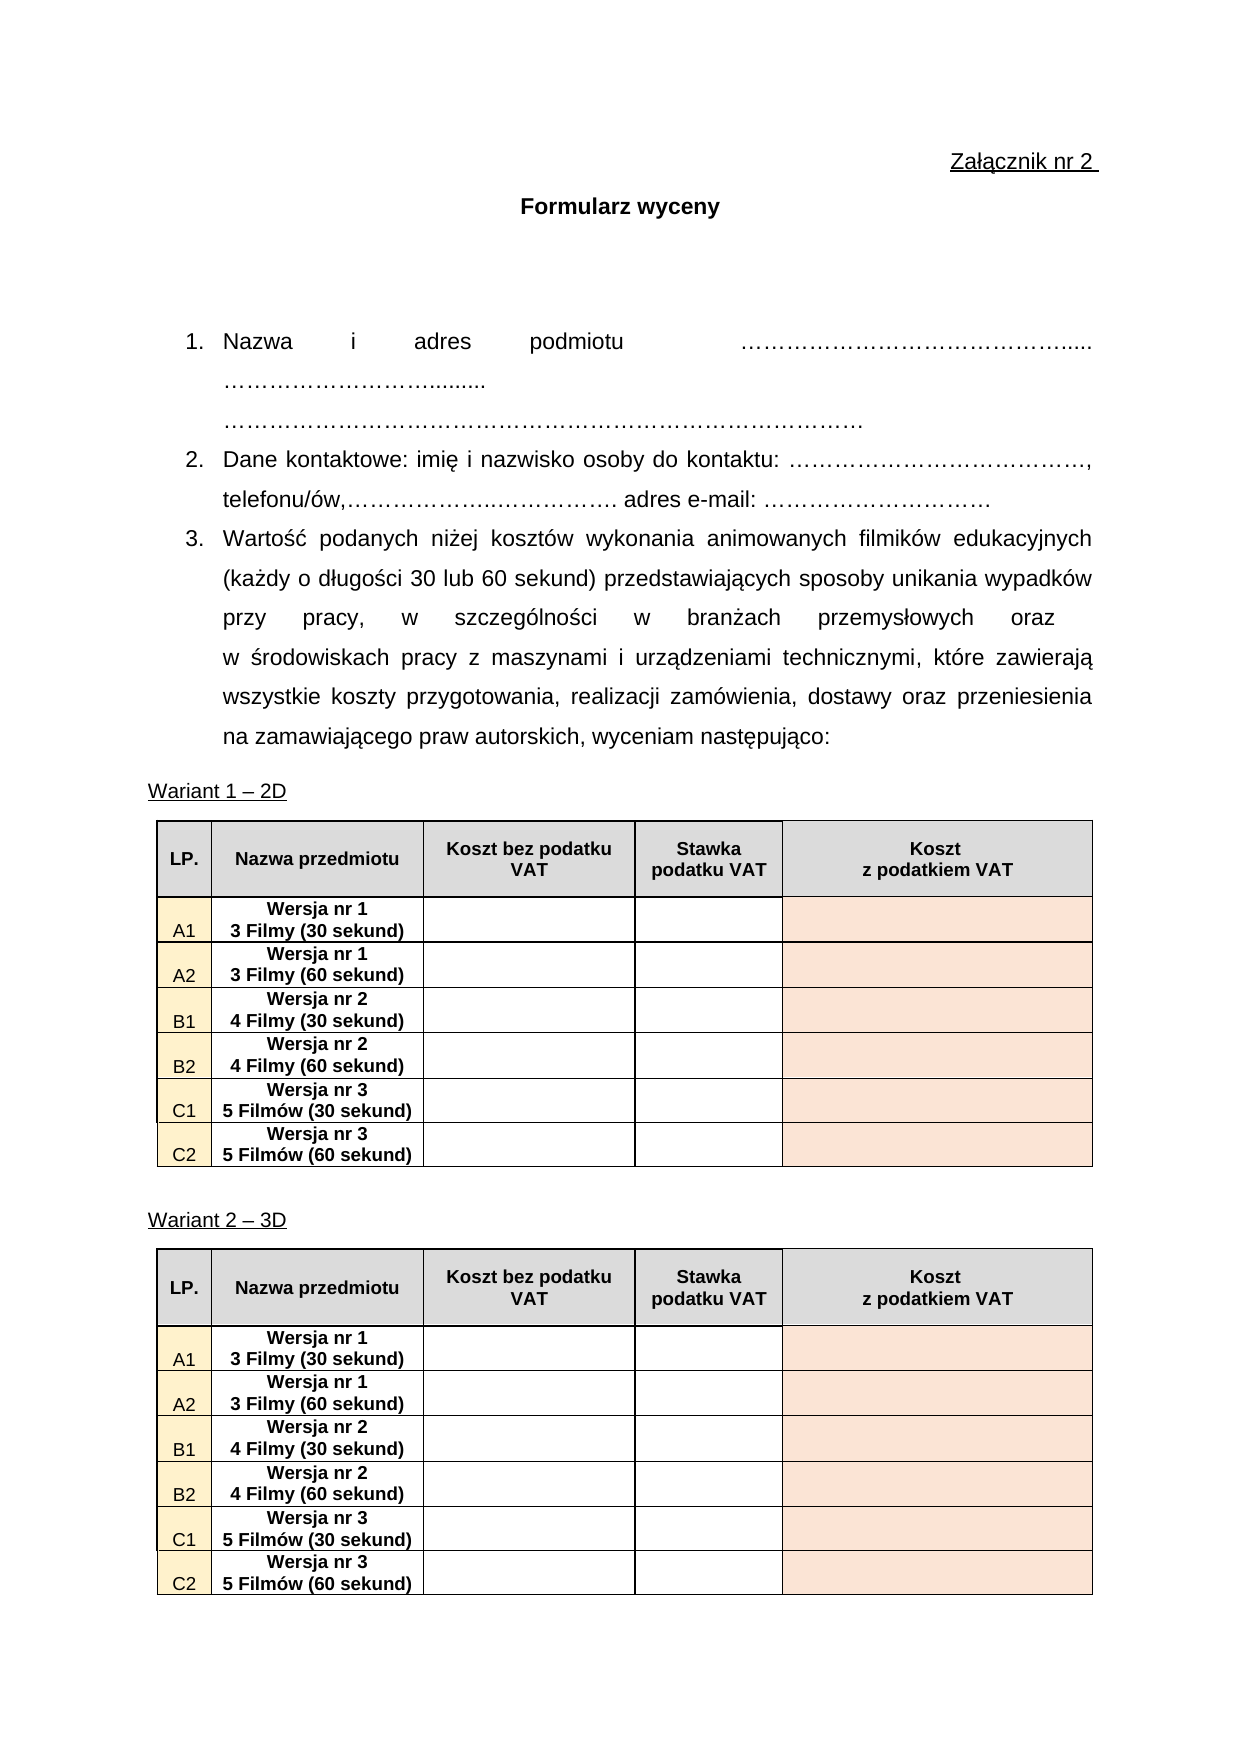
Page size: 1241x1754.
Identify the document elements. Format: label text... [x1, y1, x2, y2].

table_cell Wersja nr 2 4 Filmy (30 sekund) [212, 1416, 423, 1461]
table_cell [783, 1033, 1092, 1077]
table_header LP. [158, 1250, 211, 1324]
table_cell [424, 1123, 634, 1166]
table_cell [783, 1462, 1092, 1506]
table_cell [424, 1327, 634, 1370]
table_cell [783, 988, 1092, 1032]
table_header Koszt z podatkiem VAT [783, 821, 1092, 896]
table_cell B1 [158, 1416, 211, 1461]
table_cell [783, 1416, 1092, 1461]
table_cell C2 [158, 1123, 211, 1166]
table_cell [424, 1079, 634, 1122]
table_cell A2 [158, 943, 211, 987]
table_cell [783, 897, 1092, 941]
table_header Stawka podatku VAT [636, 1250, 782, 1324]
table_cell [636, 1462, 782, 1506]
table_cell [783, 1507, 1092, 1550]
table_cell [783, 1326, 1092, 1370]
table_cell [424, 943, 634, 987]
table_cell [424, 1551, 634, 1594]
text Załącznik nr 2 [148, 148, 1093, 174]
table_cell [783, 1551, 1092, 1594]
table_cell [636, 1416, 782, 1461]
table_header LP. [158, 822, 211, 896]
table_cell [424, 1507, 634, 1550]
table_cell [424, 1371, 634, 1415]
table_cell [636, 1551, 782, 1594]
table_cell Wersja nr 3 5 Filmów (60 sekund) [212, 1123, 423, 1166]
table_cell Wersja nr 3 5 Filmów (60 sekund) [212, 1551, 423, 1594]
list Dane kontaktowe: imię i nazwisko osoby do kontaktu: …………………………………, telefonu/ów,………………..……………. adres e-mail: ………………………… [185, 446, 1093, 512]
table_cell [636, 898, 782, 941]
table_cell [424, 1416, 634, 1461]
table_cell [636, 1033, 782, 1077]
list Wartość podanych niżej kosztów wykonania animowanych filmików edukacyjnych (każdy o długości 30 lub 60 sekund) przedstawiających sposoby unikania wypadków przy pracy, w szczególności w branżach przemysłowych oraz w środowiskach pracy z maszynami i urządzeniami technicznymi, które zawierają wszystkie koszty przygotowania, realizacji zamówienia, dostawy oraz przeniesienia na zamawiającego praw autorskich, wyceniam następująco: [185, 525, 1093, 749]
table_cell [636, 1507, 782, 1550]
table_cell [783, 1079, 1092, 1122]
table_header Nazwa przedmiotu [212, 1250, 423, 1324]
table_cell [783, 943, 1092, 987]
list ………………………………………………………………………… [223, 407, 1093, 433]
table_cell Wersja nr 2 4 Filmy (60 sekund) [212, 1462, 423, 1506]
table_cell B1 [158, 988, 211, 1032]
table_cell [636, 1371, 782, 1415]
table_cell Wersja nr 2 4 Filmy (60 sekund) [212, 1033, 423, 1077]
table_cell Wersja nr 1 3 Filmy (30 sekund) [212, 1327, 423, 1370]
table_header Koszt bez podatku VAT [424, 822, 634, 896]
table_cell [424, 988, 634, 1032]
text Formularz wyceny [148, 193, 1093, 219]
table_header Stawka podatku VAT [636, 822, 782, 896]
list Nazwa i adres podmiotu …………………………………….....………………………......... [185, 328, 1093, 394]
table_cell C2 [158, 1551, 211, 1594]
table_cell Wersja nr 1 3 Filmy (60 sekund) [212, 1371, 423, 1415]
table_cell B2 [158, 1033, 211, 1077]
table_cell A1 [158, 898, 211, 941]
table_cell A1 [158, 1327, 211, 1370]
table_cell Wersja nr 2 4 Filmy (30 sekund) [212, 988, 423, 1032]
table_cell Wersja nr 1 3 Filmy (30 sekund) [212, 898, 423, 941]
table_cell Wersja nr 3 5 Filmów (30 sekund) [212, 1507, 423, 1550]
table_cell [783, 1123, 1092, 1166]
table_header Nazwa przedmiotu [212, 822, 423, 896]
table_cell [636, 943, 782, 987]
table_cell [424, 898, 634, 941]
text Wariant 1 – 2D [148, 779, 1093, 803]
table_cell [424, 1462, 634, 1506]
table_cell C1 [158, 1507, 211, 1550]
table_cell A2 [158, 1371, 211, 1415]
table_cell [636, 1123, 782, 1166]
table_header Koszt z podatkiem VAT [783, 1249, 1092, 1324]
table_cell B2 [158, 1462, 211, 1506]
table_cell Wersja nr 1 3 Filmy (60 sekund) [212, 943, 423, 987]
text Wariant 2 – 3D [148, 1207, 1093, 1231]
table_cell C1 [158, 1079, 211, 1122]
table_cell [636, 1079, 782, 1122]
table_cell [636, 988, 782, 1032]
table_cell [783, 1371, 1092, 1415]
table_cell Wersja nr 3 5 Filmów (30 sekund) [212, 1079, 423, 1122]
table_cell [636, 1327, 782, 1370]
table_cell [424, 1033, 634, 1077]
table_header Koszt bez podatku VAT [424, 1250, 634, 1324]
